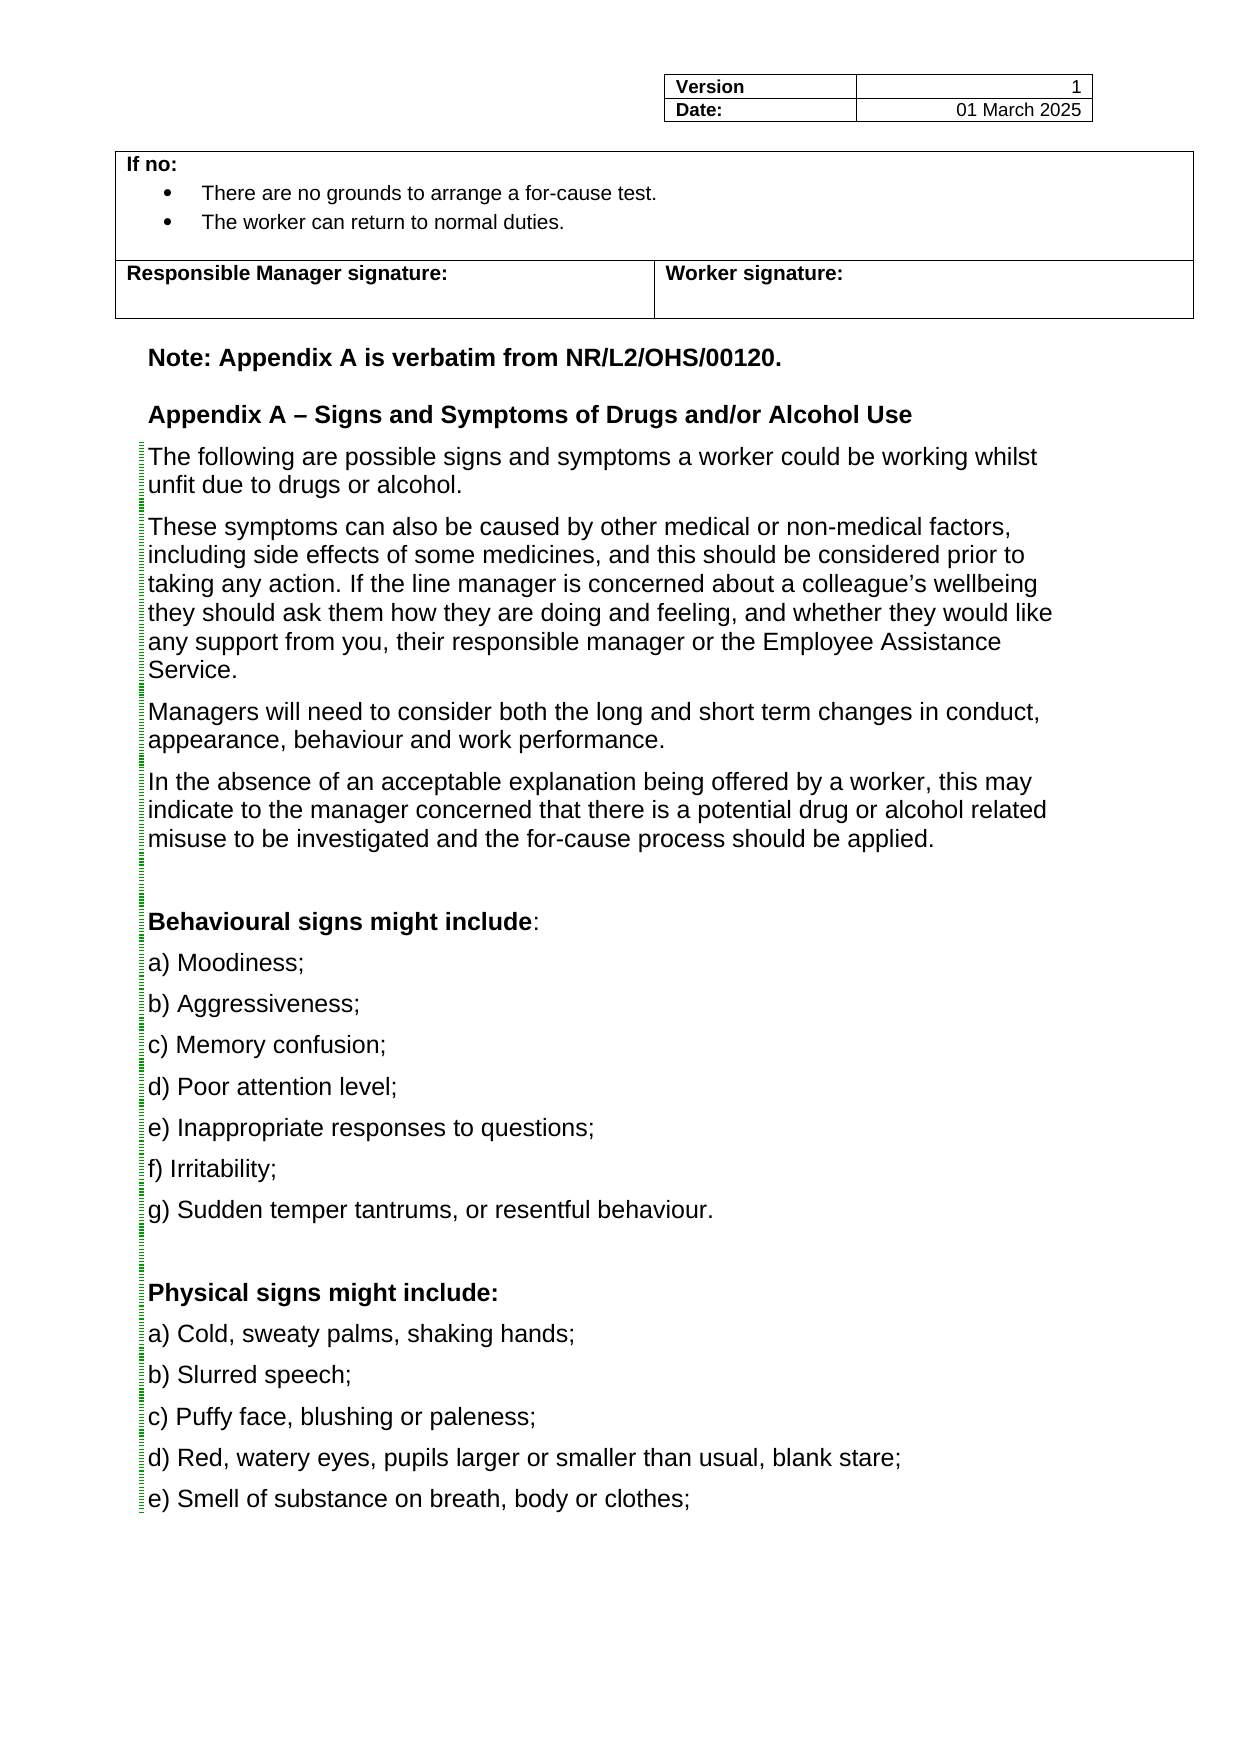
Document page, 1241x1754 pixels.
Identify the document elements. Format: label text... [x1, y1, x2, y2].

text f) Irritability; [139, 1154, 1092, 1183]
text In the absence of an acceptable explanation being offered by a worker, this may indicate to the manager concerned that there is a potential drug or alcohol related misuse to be investigated and the for-cause process should be applied. [139, 766, 1092, 853]
text c) Memory confusion; [139, 1030, 1092, 1059]
text g) Sudden temper tantrums, or resentful behaviour. [139, 1195, 1092, 1224]
text These symptoms can also be caused by other medical or non-medical factors, including side effects of some medicines, and this should be considered prior to taking any action. If the line manager is concerned about a colleague’s wellbeing they should ask them how they are doing and feeling, and whether they would like any support from you, their responsible manager or the Employee Assistance Service. [139, 511, 1092, 684]
text e) Inappropriate responses to questions; [139, 1113, 1092, 1141]
text c) Puffy face, blushing or paleness; [139, 1401, 1092, 1430]
text d) Red, watery eyes, pupils larger or smaller than usual, blank stare; [139, 1443, 1092, 1471]
text a) Moodiness; [139, 948, 1092, 976]
text The following are possible signs and symptoms a worker could be working whilst unfit due to drugs or alcohol. [139, 441, 1092, 499]
table_cell Responsible Manager signature: [116, 261, 654, 318]
text b) Slurred speech; [139, 1360, 1092, 1389]
text Managers will need to consider both the long and short term changes in conduct, appearance, behaviour and work performance. [139, 696, 1092, 754]
text a) Cold, sweaty palms, shaking hands; [139, 1319, 1092, 1348]
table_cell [116, 152, 1193, 260]
text Behavioural signs might include: [139, 906, 1092, 935]
text Appendix A – Signs and Symptoms of Drugs and/or Alcohol Use [148, 400, 1092, 429]
text d) Poor attention level; [139, 1071, 1092, 1100]
text e) Smell of substance on breath, body or clothes; [139, 1484, 1092, 1513]
table_cell Worker signature: [655, 261, 1193, 318]
text Physical signs might include: [139, 1278, 1092, 1306]
text b) Aggressiveness; [139, 989, 1092, 1018]
text Note: Appendix A is verbatim from NR/L2/OHS/00120. [148, 343, 1092, 371]
